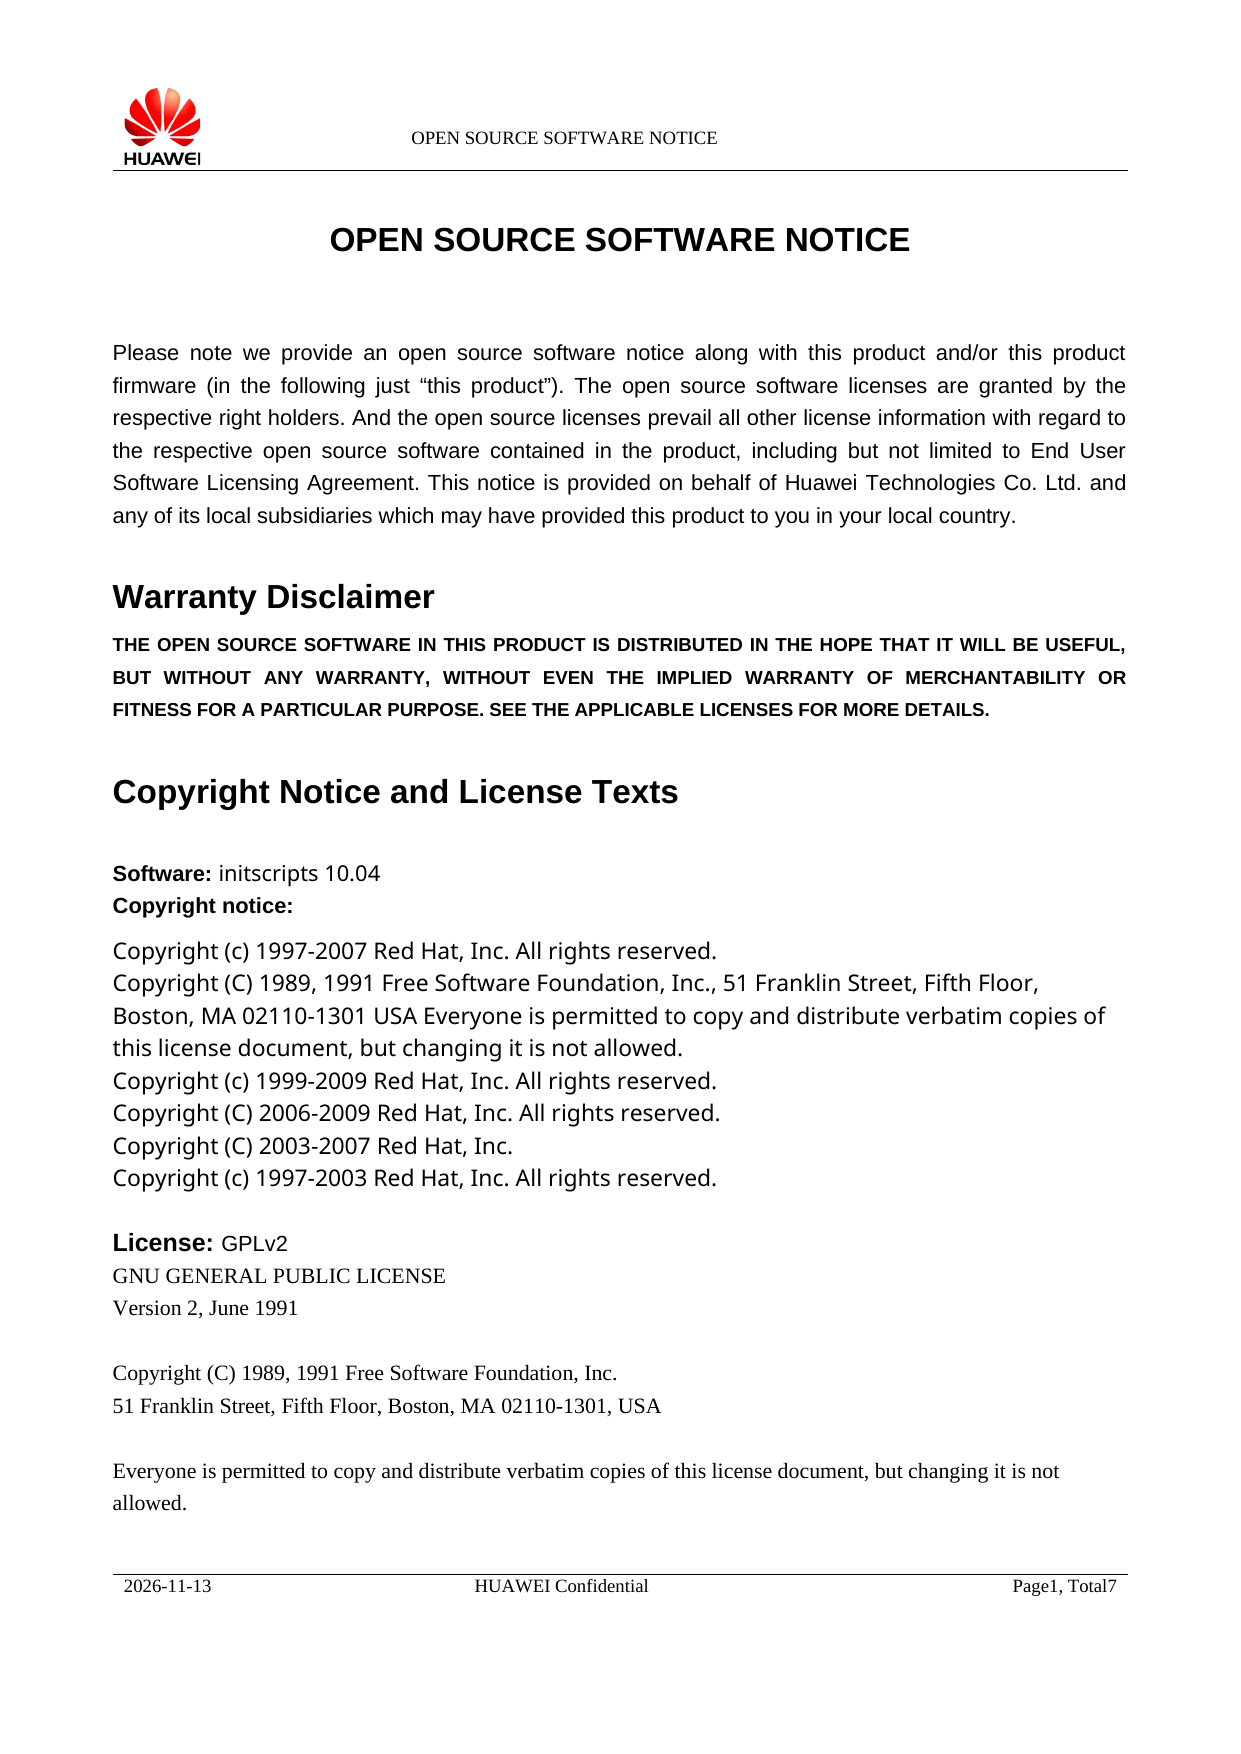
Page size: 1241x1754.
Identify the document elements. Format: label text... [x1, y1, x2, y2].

title Software: initscripts 10.04 [112, 856, 1128, 889]
text The open source software in this product is distributed in the hope that it will be useful, but WITHOUT ANY WARRANTY, without even the implied warranty of MERCHANTABILITY or FITNESS FOR A PARTICULAR PURPOSE. See the applicable licenses for more details. [112, 629, 1128, 726]
text Please note we provide an open source software notice along with this product and/or this product firmware (in the following just “this product”). The open source software licenses are granted by the respective right holders. And the open source licenses prevail all other license information with regard to the respective open source software contained in the product, including but not limited to End User Software Licensing Agreement. This notice is provided on behalf of Huawei Technologies Co. Ltd. and any of its local subsidiaries which may have provided this product to you in your local country. [112, 336, 1128, 531]
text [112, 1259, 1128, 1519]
text Copyright notice: [112, 889, 1128, 921]
picture [124, 88, 201, 165]
text OPEN SOURCE SOFTWARE NOTICE [112, 206, 1128, 271]
text Copyright Notice and License Texts [112, 759, 1128, 824]
text License: GPLv2 [112, 1226, 1128, 1259]
text Copyright (c) 1997-2007 Red Hat, Inc. All rights reserved. Copyright (C) 1989, 1991 Free Software Foundation, Inc., 51 Franklin Street, Fifth Floor, Boston, MA 02110-1301 USA Everyone is permitted to copy and distribute verbatim copies of this license document, but changing it is not allowed. Copyright (c) 1999-2009 Red Hat, Inc. All rights reserved. Copyright (C) 2006-2009 Red Hat, Inc. All rights reserved. Copyright (C) 2003-2007 Red Hat, Inc. Copyright (c) 1997-2003 Red Hat, Inc. All rights reserved. [112, 934, 1128, 1226]
text Warranty Disclaimer [112, 564, 1128, 629]
